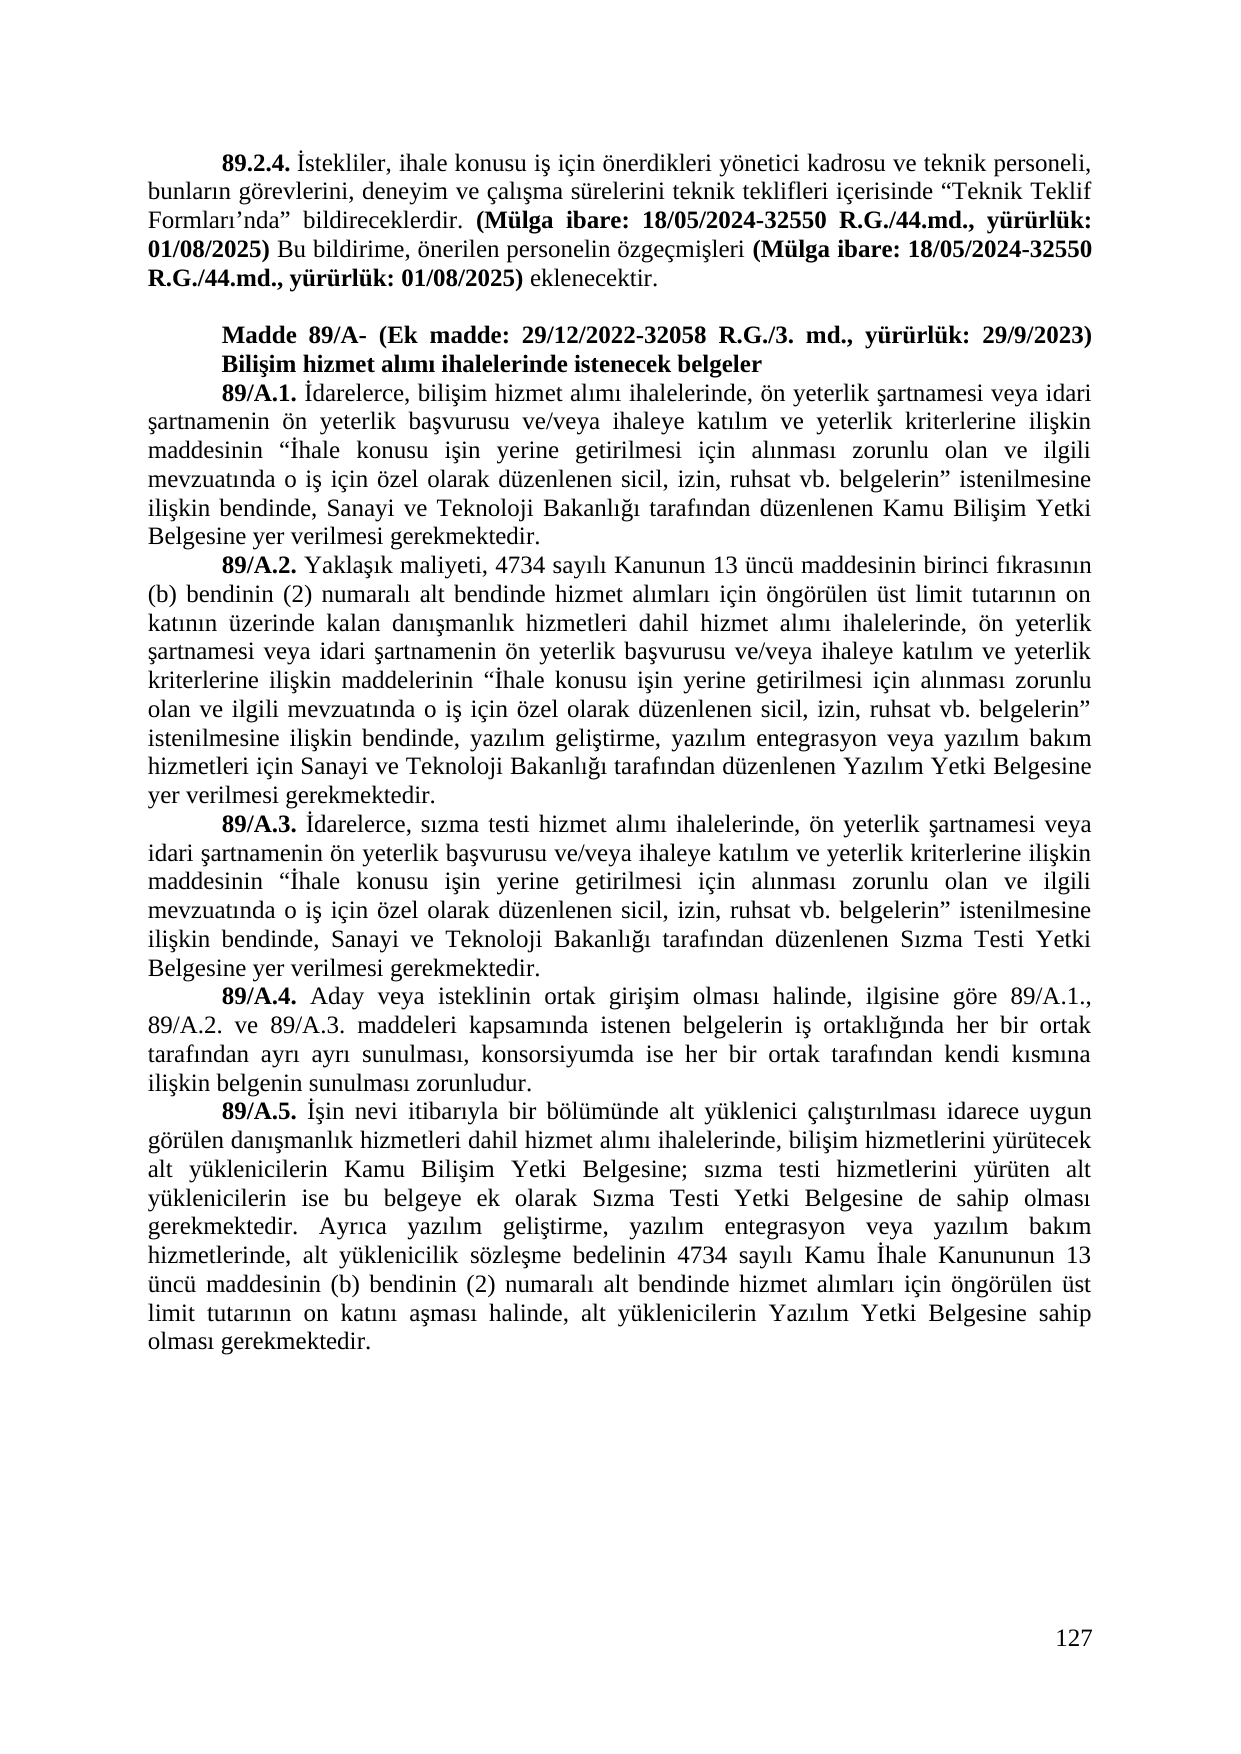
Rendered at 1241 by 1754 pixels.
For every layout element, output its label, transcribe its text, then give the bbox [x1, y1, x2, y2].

text 89/A.5. İşin nevi itibarıyla bir bölümünde alt yüklenici çalıştırılması idarece uygun görülen danışmanlık hizmetleri dahil hizmet alımı ihalelerinde, bilişim hizmetlerini yürütecek alt yüklenicilerin Kamu Bilişim Yetki Belgesine; sızma testi hizmetlerini yürüten alt yüklenicilerin ise bu belgeye ek olarak Sızma Testi Yetki Belgesine de sahip olması gerekmektedir. Ayrıca yazılım geliştirme, yazılım entegrasyon veya yazılım bakım hizmetlerinde, alt yüklenicilik sözleşme bedelinin 4734 sayılı Kamu İhale Kanununun 13 üncü maddesinin (b) bendinin (2) numaralı alt bendinde hizmet alımları için öngörülen üst limit tutarının on katını aşması halinde, alt yüklenicilerin Yazılım Yetki Belgesine sahip olması gerekmektedir. [148, 1096, 1092, 1355]
text 89/A.1. İdarelerce, bilişim hizmet alımı ihalelerinde, ön yeterlik şartnamesi veya idari şartnamenin ön yeterlik başvurusu ve/veya ihaleye katılım ve yeterlik kriterlerine ilişkin maddesinin “İhale konusu işin yerine getirilmesi için alınması zorunlu olan ve ilgili mevzuatında o iş için özel olarak düzenlenen sicil, izin, ruhsat vb. belgelerin” istenilmesine ilişkin bendinde, Sanayi ve Teknoloji Bakanlığı tarafından düzenlenen Kamu Bilişim Yetki Belgesine yer verilmesi gerekmektedir. [148, 378, 1092, 550]
text 89/A.3. İdarelerce, sızma testi hizmet alımı ihalelerinde, ön yeterlik şartnamesi veya idari şartnamenin ön yeterlik başvurusu ve/veya ihaleye katılım ve yeterlik kriterlerine ilişkin maddesinin “İhale konusu işin yerine getirilmesi için alınması zorunlu olan ve ilgili mevzuatında o iş için özel olarak düzenlenen sicil, izin, ruhsat vb. belgelerin” istenilmesine ilişkin bendinde, Sanayi ve Teknoloji Bakanlığı tarafından düzenlenen Sızma Testi Yetki Belgesine yer verilmesi gerekmektedir. [148, 809, 1092, 981]
text Madde 89/A- (Ek madde: 29/12/2022-32058 R.G./3. md., yürürlük: 29/9/2023) Bilişim hizmet alımı ihalelerinde istenecek belgeler [221, 320, 1092, 378]
text 89.2.4. İstekliler, ihale konusu iş için önerdikleri yönetici kadrosu ve teknik personeli, bunların görevlerini, deneyim ve çalışma sürelerini teknik teklifleri içerisinde “Teknik Teklif Formları’nda” bildireceklerdir. (Mülga ibare: 18/05/2024-32550 R.G./44.md., yürürlük: 01/08/2025) Bu bildirime, önerilen personelin özgeçmişleri (Mülga ibare: 18/05/2024-32550 R.G./44.md., yürürlük: 01/08/2025) eklenecektir. [148, 148, 1092, 291]
text 89/A.4. Aday veya isteklinin ortak girişim olması halinde, ilgisine göre 89/A.1., 89/A.2. ve 89/A.3. maddeleri kapsamında istenen belgelerin iş ortaklığında her bir ortak tarafından ayrı ayrı sunulması, konsorsiyumda ise her bir ortak tarafından kendi kısmına ilişkin belgenin sunulması zorunludur. [148, 981, 1092, 1096]
text 89/A.2. Yaklaşık maliyeti, 4734 sayılı Kanunun 13 üncü maddesinin birinci fıkrasının (b) bendinin (2) numaralı alt bendinde hizmet alımları için öngörülen üst limit tutarının on katının üzerinde kalan danışmanlık hizmetleri dahil hizmet alımı ihalelerinde, ön yeterlik şartnamesi veya idari şartnamenin ön yeterlik başvurusu ve/veya ihaleye katılım ve yeterlik kriterlerine ilişkin maddelerinin “İhale konusu işin yerine getirilmesi için alınması zorunlu olan ve ilgili mevzuatında o iş için özel olarak düzenlenen sicil, izin, ruhsat vb. belgelerin” istenilmesine ilişkin bendinde, yazılım geliştirme, yazılım entegrasyon veya yazılım bakım hizmetleri için Sanayi ve Teknoloji Bakanlığı tarafından düzenlenen Yazılım Yetki Belgesine yer verilmesi gerekmektedir. [148, 550, 1092, 809]
